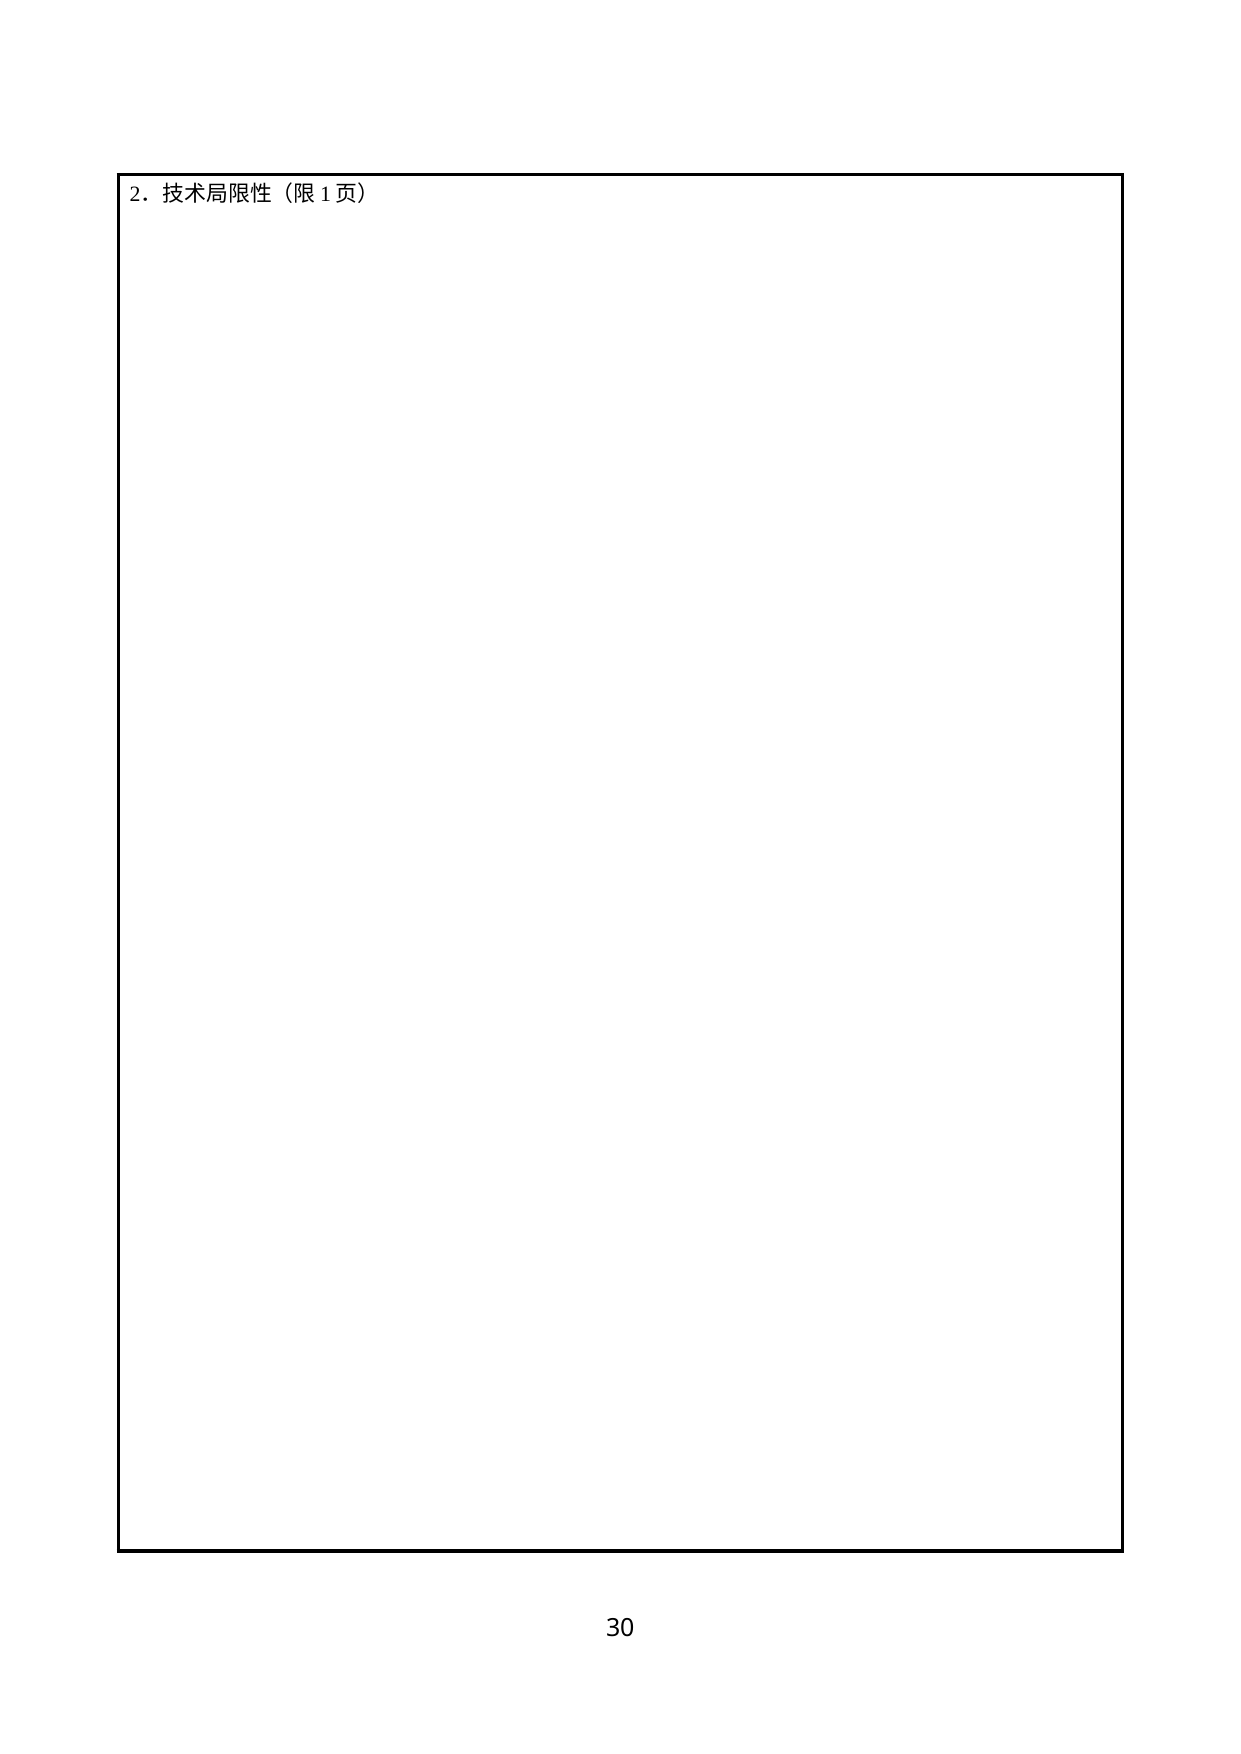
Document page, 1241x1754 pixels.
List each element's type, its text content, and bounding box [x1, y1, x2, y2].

table_header 2．技术局限性（限1页） [120, 176, 1121, 1549]
